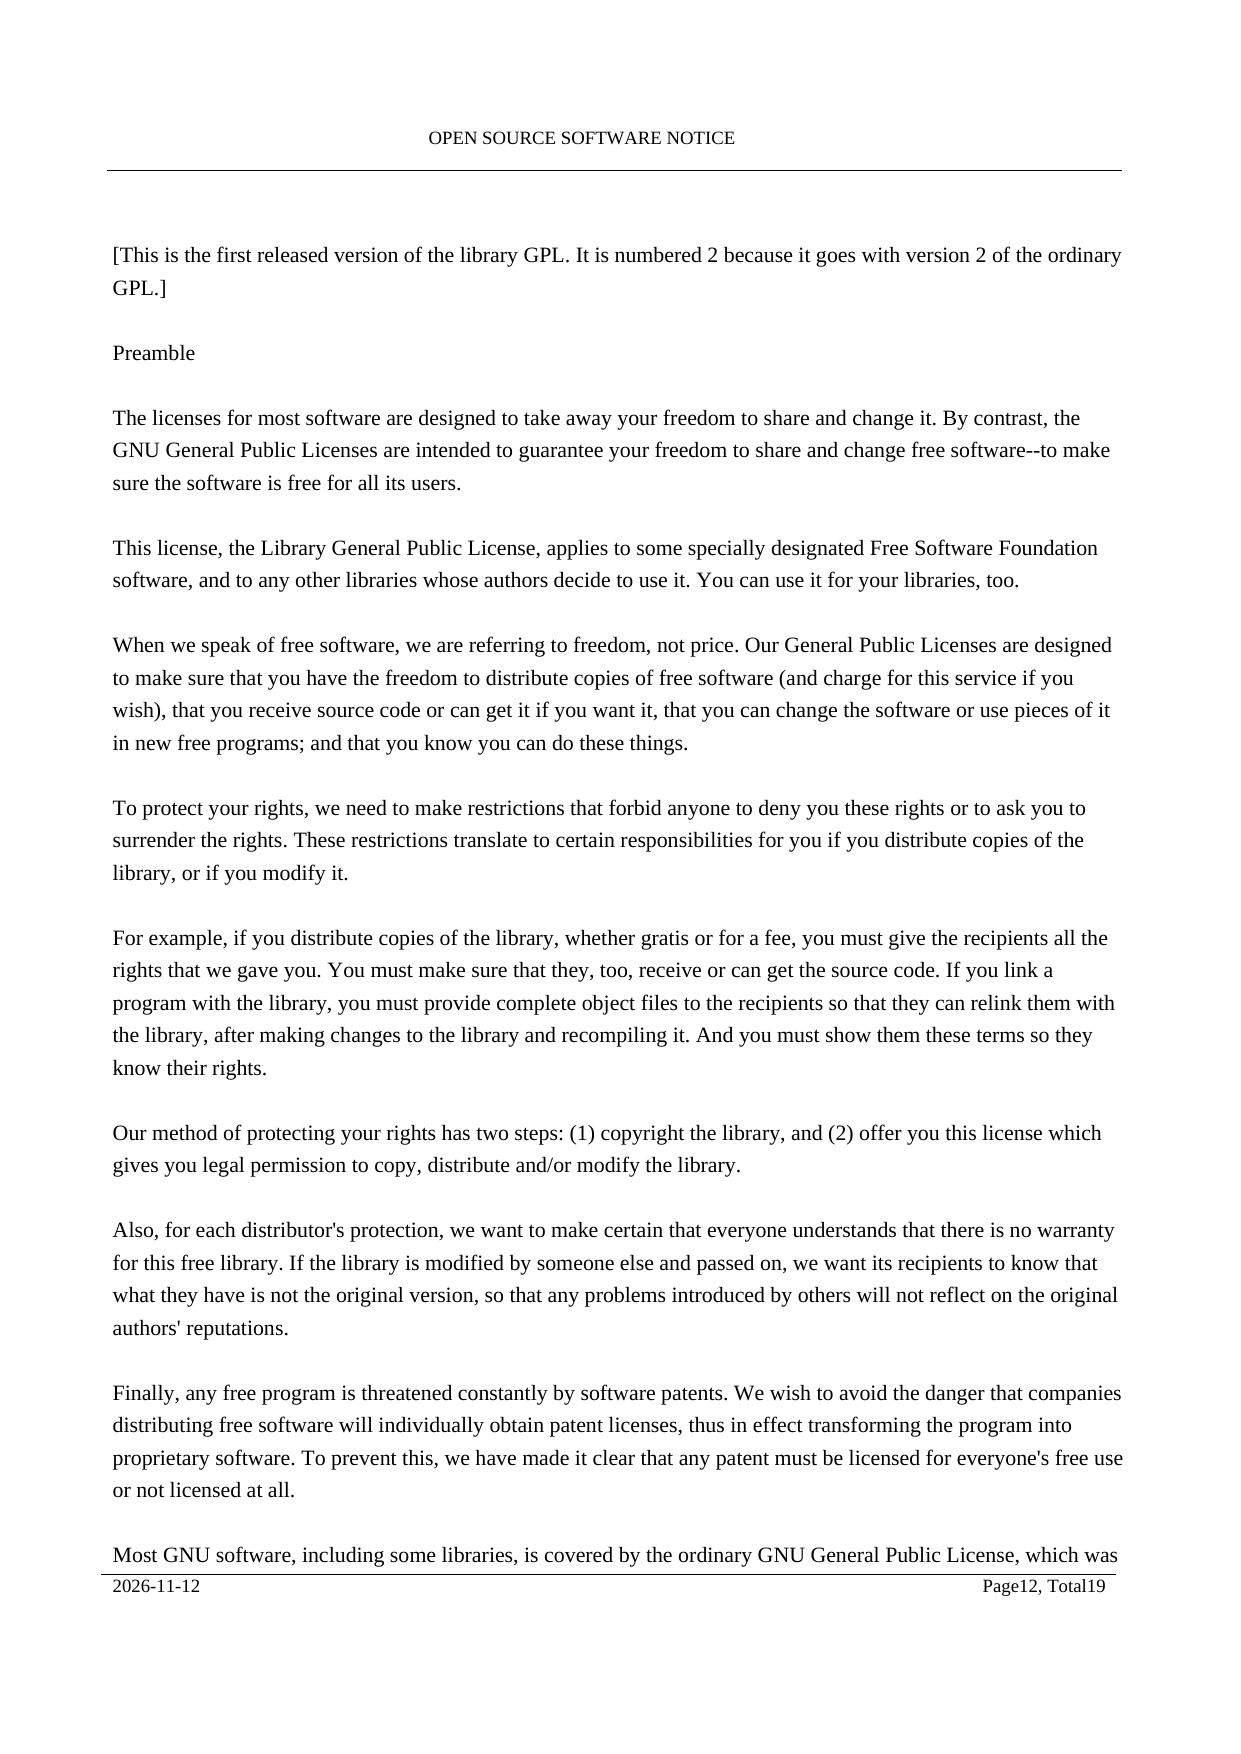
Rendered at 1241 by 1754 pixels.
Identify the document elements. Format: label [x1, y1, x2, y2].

text [112, 206, 1128, 1571]
